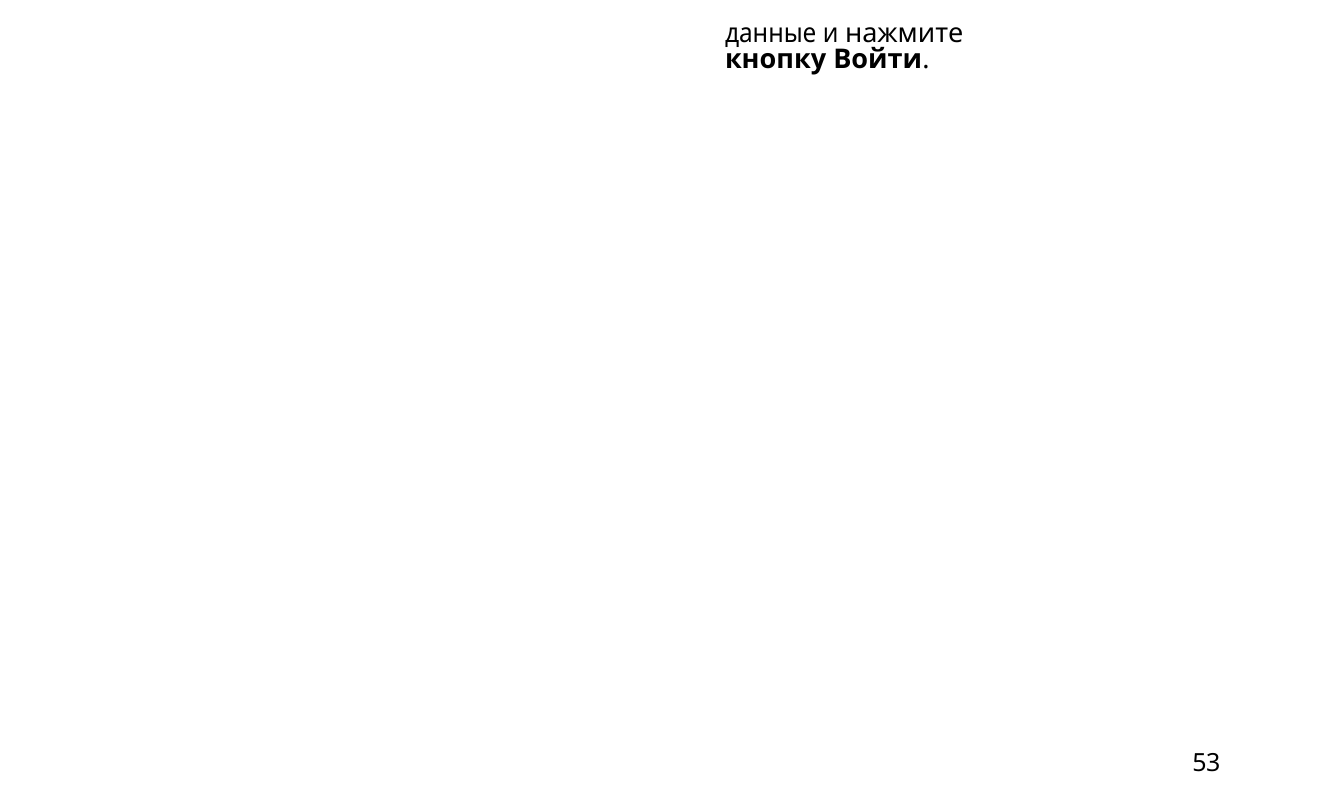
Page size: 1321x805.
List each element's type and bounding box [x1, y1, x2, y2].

list [702, 21, 1045, 76]
